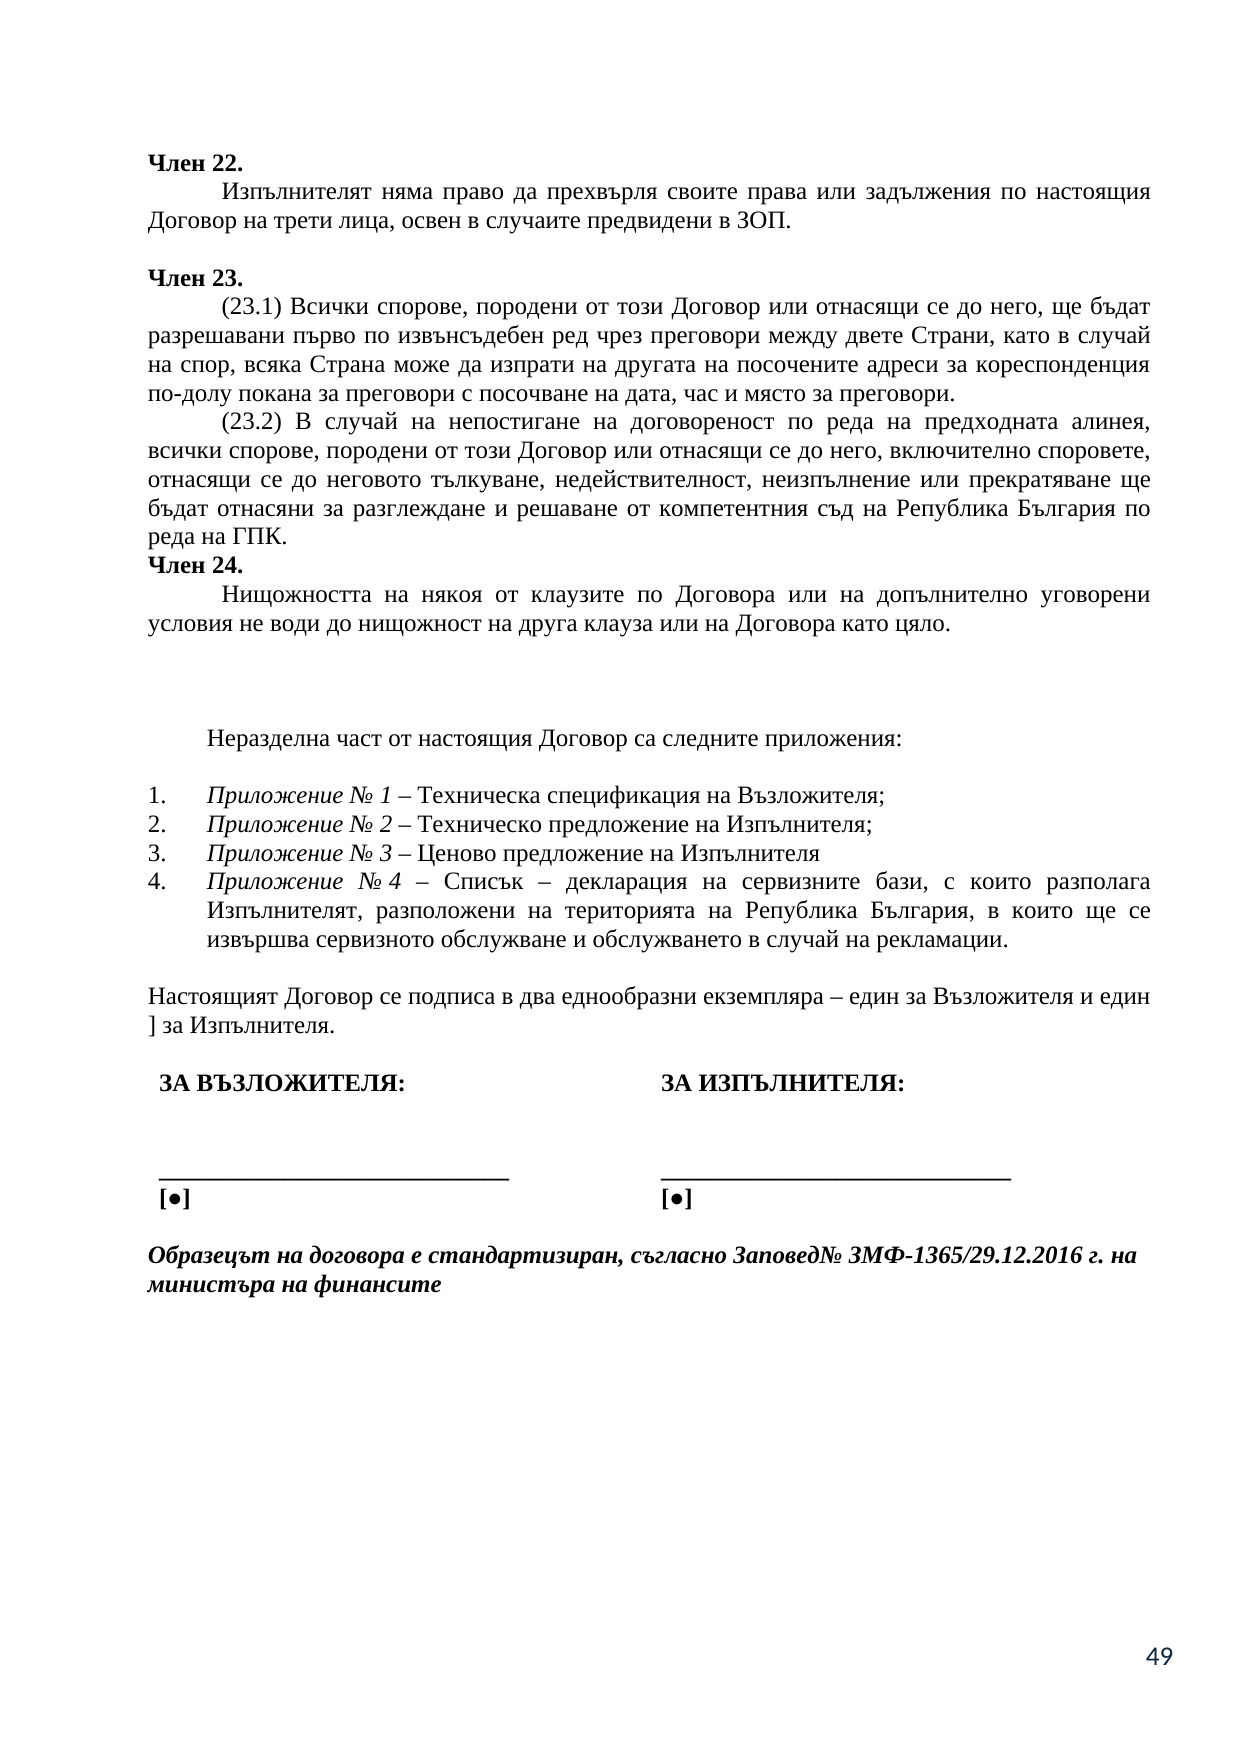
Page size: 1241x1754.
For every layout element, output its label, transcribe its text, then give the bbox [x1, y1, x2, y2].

list Приложение № 1 – Техническа спецификация на Възложителя; [148, 780, 1152, 809]
text Член 24. [148, 550, 1152, 579]
text Образецът на договора е стандартизиран, съгласно Заповед№ ЗМФ-1365/29.12.2016 г. на министъра на финансите [148, 1240, 1203, 1298]
text (23.2) В случай на непостигане на договореност по реда на предходната алинея, всички спорове, породени от този Договор или отнасящи се до него, включително споровете, отнасящи се до неговото тълкуване, недействителност, неизпълнение или прекратяване ще бъдат отнасяни за разглеждане и решаване от компетентния съд на Република България по реда на ГПК. [148, 406, 1152, 550]
text Нищожността на някоя от клаузите по Договора или на допълнително уговорени условия не води до нищожност на друга клауза или на Договора като цяло. [148, 579, 1152, 636]
list Приложение № 3 – Ценово предложение на Изпълнителя [148, 838, 1152, 866]
text (23.1) Всички спорове, породени от този Договор или отнасящи се до него, ще бъдат разрешавани първо по извънсъдебен ред чрез преговори между двете Страни, като в случай на спор, всяка Страна може да изпрати на другата на посочените адреси за кореспонденция по-долу покана за преговори с посочване на дата, час и място за преговори. [148, 291, 1152, 406]
list Приложение № 4 – Списък – декларация на сервизните бази, с които разполага Изпълнителят, разположени на територията на Република България, в които ще се извършва сервизното обслужване и обслужването в случай на рекламации. [148, 866, 1152, 953]
table_header ЗА ИЗПЪЛНИТЕЛЯ: ____________________________ [●] [650, 1068, 1152, 1240]
text Изпълнителят няма право да прехвърля своите права или задължения по настоящия Договор на трети лица, освен в случаите предвидени в ЗОП. [148, 176, 1152, 234]
text Неразделна част от настоящия Договор са следните приложения: [148, 723, 1152, 751]
table_header ЗА ВЪЗЛОЖИТЕЛЯ: ____________________________ [●] [148, 1068, 649, 1240]
list Приложение № 2 – Техническо предложение на Изпълнителя; [148, 809, 1152, 838]
text Настоящият Договор се подписа в два еднообразни екземпляра – един за Възложителя и един ] за Изпълнителя. [148, 981, 1152, 1039]
text Член 22. [148, 148, 1152, 176]
text Член 23. [148, 263, 1152, 291]
